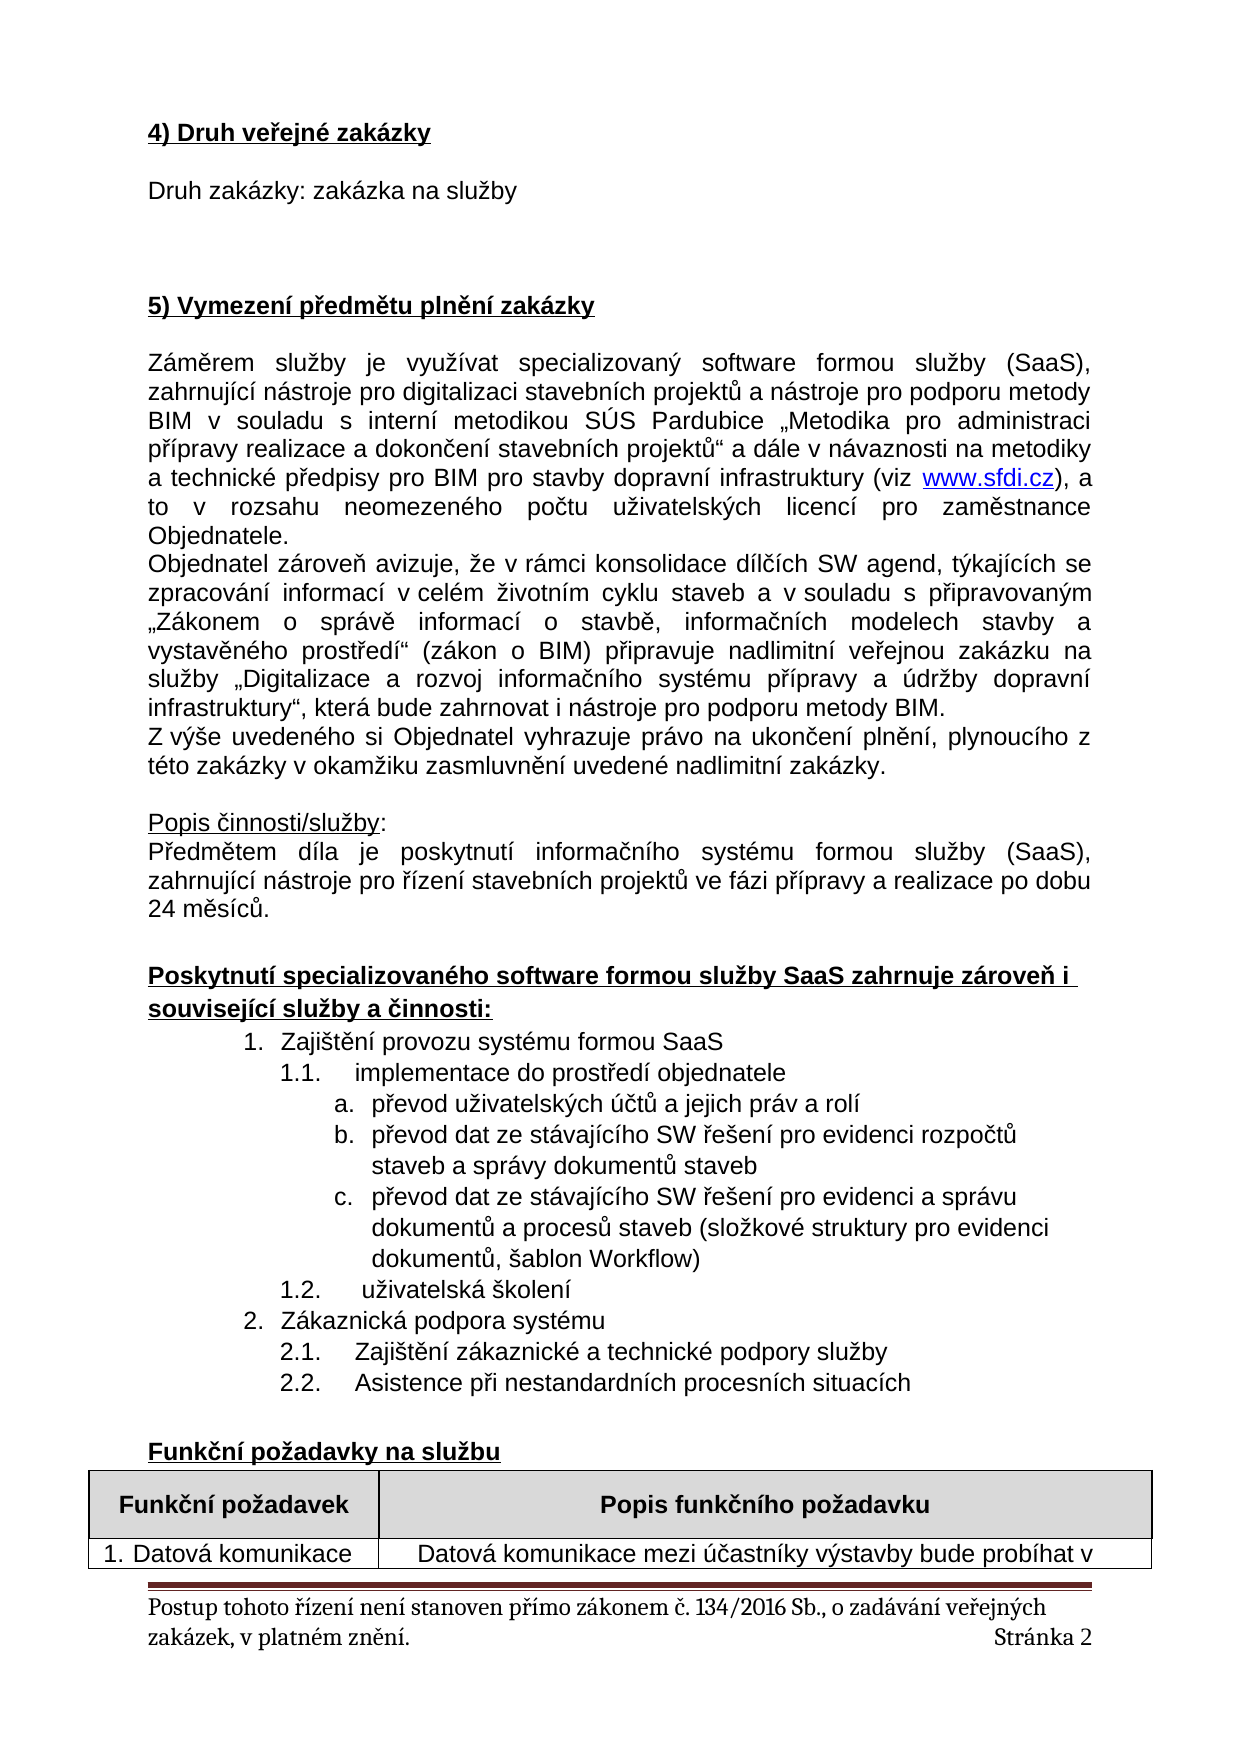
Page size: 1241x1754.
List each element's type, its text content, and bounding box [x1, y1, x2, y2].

list Asistence při nestandardních procesních situacích [279, 1368, 1092, 1397]
text 4) Druh veřejné zakázky [148, 118, 1092, 147]
text Předmětem díla je poskytnutí informačního systému formou služby (SaaS), zahrnující nástroje pro řízení stavebních projektů ve fázi přípravy a realizace po dobu 24 měsíců. [148, 837, 1092, 923]
list implementace do prostředí objednatele [279, 1058, 1092, 1086]
text Funkční požadavky na službu [148, 1437, 1092, 1465]
text Popis činnosti/služby: [148, 808, 1092, 837]
table_header Popis funkčního požadavku [380, 1471, 1151, 1538]
list převod dat ze stávajícího SW řešení pro evidenci a správu dokumentů a procesů staveb (složkové struktury pro evidenci dokumentů, šablon Workflow) [334, 1182, 1092, 1273]
text Poskytnutí specializovaného software formou služby SaaS zahrnuje zároveň i související služby a činnosti: [148, 961, 1092, 1022]
list Zajištění provozu systému formou SaaS [243, 1027, 1092, 1055]
list Zajištění zákaznické a technické podpory služby [279, 1337, 1092, 1366]
text Druh zakázky: zakázka na služby [148, 176, 1092, 204]
table_cell Datová komunikace [89, 1539, 378, 1568]
text 5) Vymezení předmětu plnění zakázky [148, 291, 1092, 319]
text Z výše uvedeného si Objednatel vyhrazuje právo na ukončení plnění, plynoucího z této zakázky v okamžiku zasmluvnění uvedené nadlimitní zakázky. [148, 722, 1092, 779]
list převod dat ze stávajícího SW řešení pro evidenci rozpočtů staveb a správy dokumentů staveb [334, 1120, 1092, 1179]
table_header Funkční požadavek [90, 1471, 378, 1538]
text Objednatel zároveň avizuje, že v rámci konsolidace dílčích SW agend, týkajících se zpracování informací v celém životním cyklu staveb a v souladu s připravovaným „Zákonem o správě informací o stavbě, informačních modelech stavby a vystavěného prostředí“ (zákon o BIM) připravuje nadlimitní veřejnou zakázku na služby „Digitalizace a rozvoj informačního systému přípravy a údržby dopravní infrastruktury“, která bude zahrnovat i nástroje pro podporu metody BIM. [148, 549, 1092, 722]
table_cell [379, 1539, 1151, 1568]
list převod uživatelských účtů a jejich práv a rolí [334, 1089, 1092, 1117]
text Záměrem služby je využívat specializovaný software formou služby (SaaS), zahrnující nástroje pro digitalizaci stavebních projektů a nástroje pro podporu metody BIM v souladu s interní metodikou SÚS Pardubice „Metodika pro administraci přípravy realizace a dokončení stavebních projektů“ a dále v návaznosti na metodiky a technické předpisy pro BIM pro stavby dopravní infrastruktury (viz www.sfdi.cz), a to v rozsahu neomezeného počtu uživatelských licencí pro zaměstnance Objednatele. [148, 348, 1092, 549]
list uživatelská školení [279, 1275, 1092, 1304]
list Zákaznická podpora systému [243, 1306, 1092, 1335]
